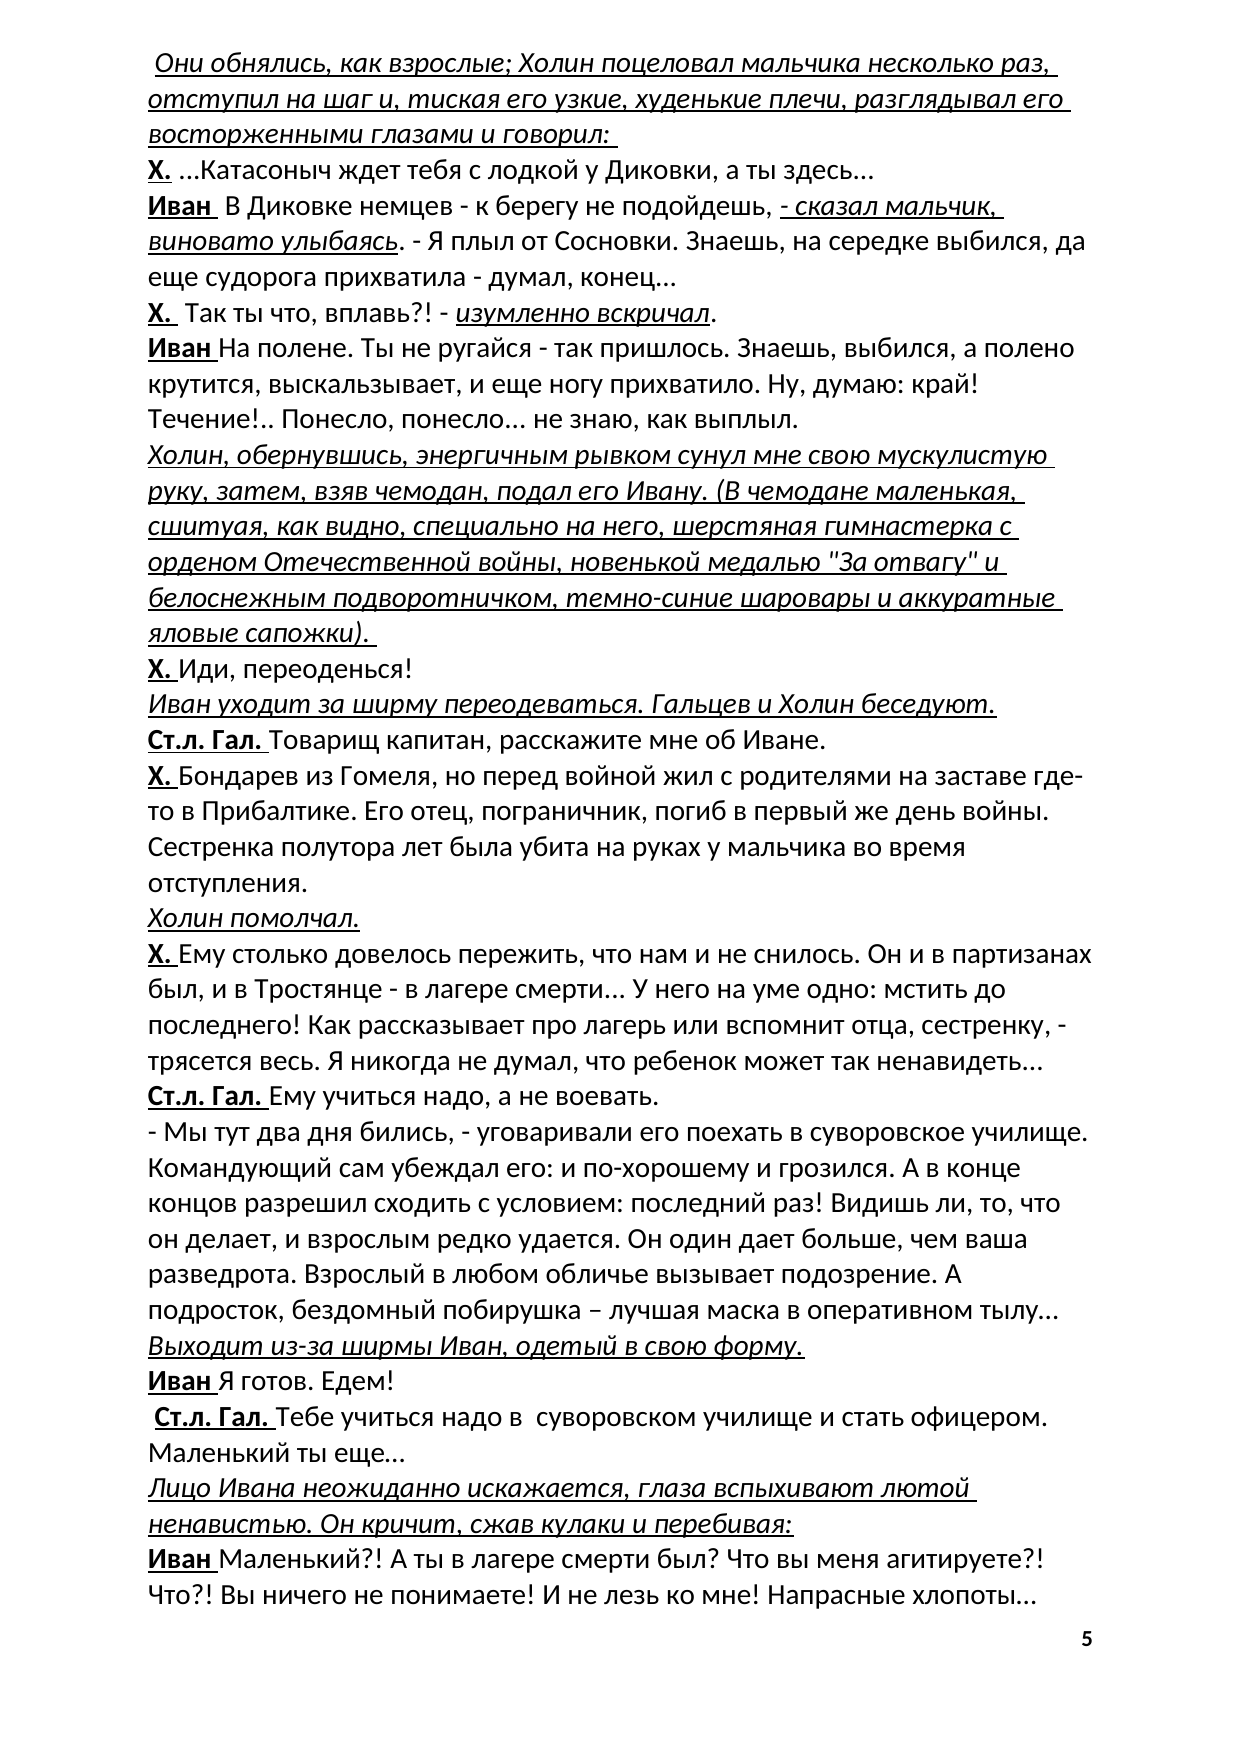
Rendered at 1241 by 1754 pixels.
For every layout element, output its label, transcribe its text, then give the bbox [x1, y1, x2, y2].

text Ст.л. Гал. Тебе учиться надо в суворовском училище и стать офицером. Маленький ты еще… [148, 1398, 1093, 1469]
text - Мы тут два дня бились, - уговаривали его поехать в суворовское училище. Командующий сам убеждал его: и по-хорошему и грозился. А в конце концов разрешил сходить с условием: последний раз! Видишь ли, то, что он делает, и взрослым редко удается. Он один дает больше, чем ваша разведрота. Взрослый в любом обличье вызывает подозрение. А подросток, бездомный побирушка – лучшая маска в оперативном тылу… [148, 1113, 1093, 1327]
text Х. Бондарев из Гомеля, но перед войной жил с родителями на заставе где-то в Прибалтике. Его отец, пограничник, погиб в первый же день войны. Сестренка полутора лет была убита на руках у мальчика во время отступления. [148, 757, 1093, 899]
text Холин помолчал. Х. Ему столько довелось пережить, что нам и не снилось. Он и в партизанах был, и в Тростянце - в лагере смерти... У него на уме одно: мстить до последнего! Как рассказывает про лагерь или вспомнит отца, сестренку, - трясется весь. Я никогда не думал, что ребенок может так ненавидеть... Ст.л. Гал. Ему учиться надо, а не воевать. [148, 899, 1093, 1113]
text Ст.л. Гал. Товарищ капитан, расскажите мне об Иване. [148, 721, 1093, 757]
text Холин, обернувшись, энергичным рывком сунул мне свою мускулистую руку, затем, взяв чемодан, подал его Ивану. (В чемодане маленькая, сшитуая, как видно, специально на него, шерстяная гимнастерка с орденом Отечественной войны, новенькой медалью "За отвагу" и белоснежным подворотничком, темно-синие шаровары и аккуратные яловые сапожки). [148, 436, 1093, 650]
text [148, 44, 1093, 436]
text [148, 1541, 1093, 1612]
text Иван Я готов. Едем! [148, 1362, 1093, 1398]
text Иван уходит за ширму переодеваться. Гальцев и Холин беседуют. [148, 686, 1093, 721]
text Лицо Ивана неожиданно искажается, глаза вспыхивают лютой ненавистью. Он кричит, сжав кулаки и перебивая: [148, 1469, 1093, 1541]
text Выходит из-за ширмы Иван, одетый в свою форму. [148, 1327, 1093, 1362]
text Х. Иди, переоденься! [148, 650, 1093, 686]
